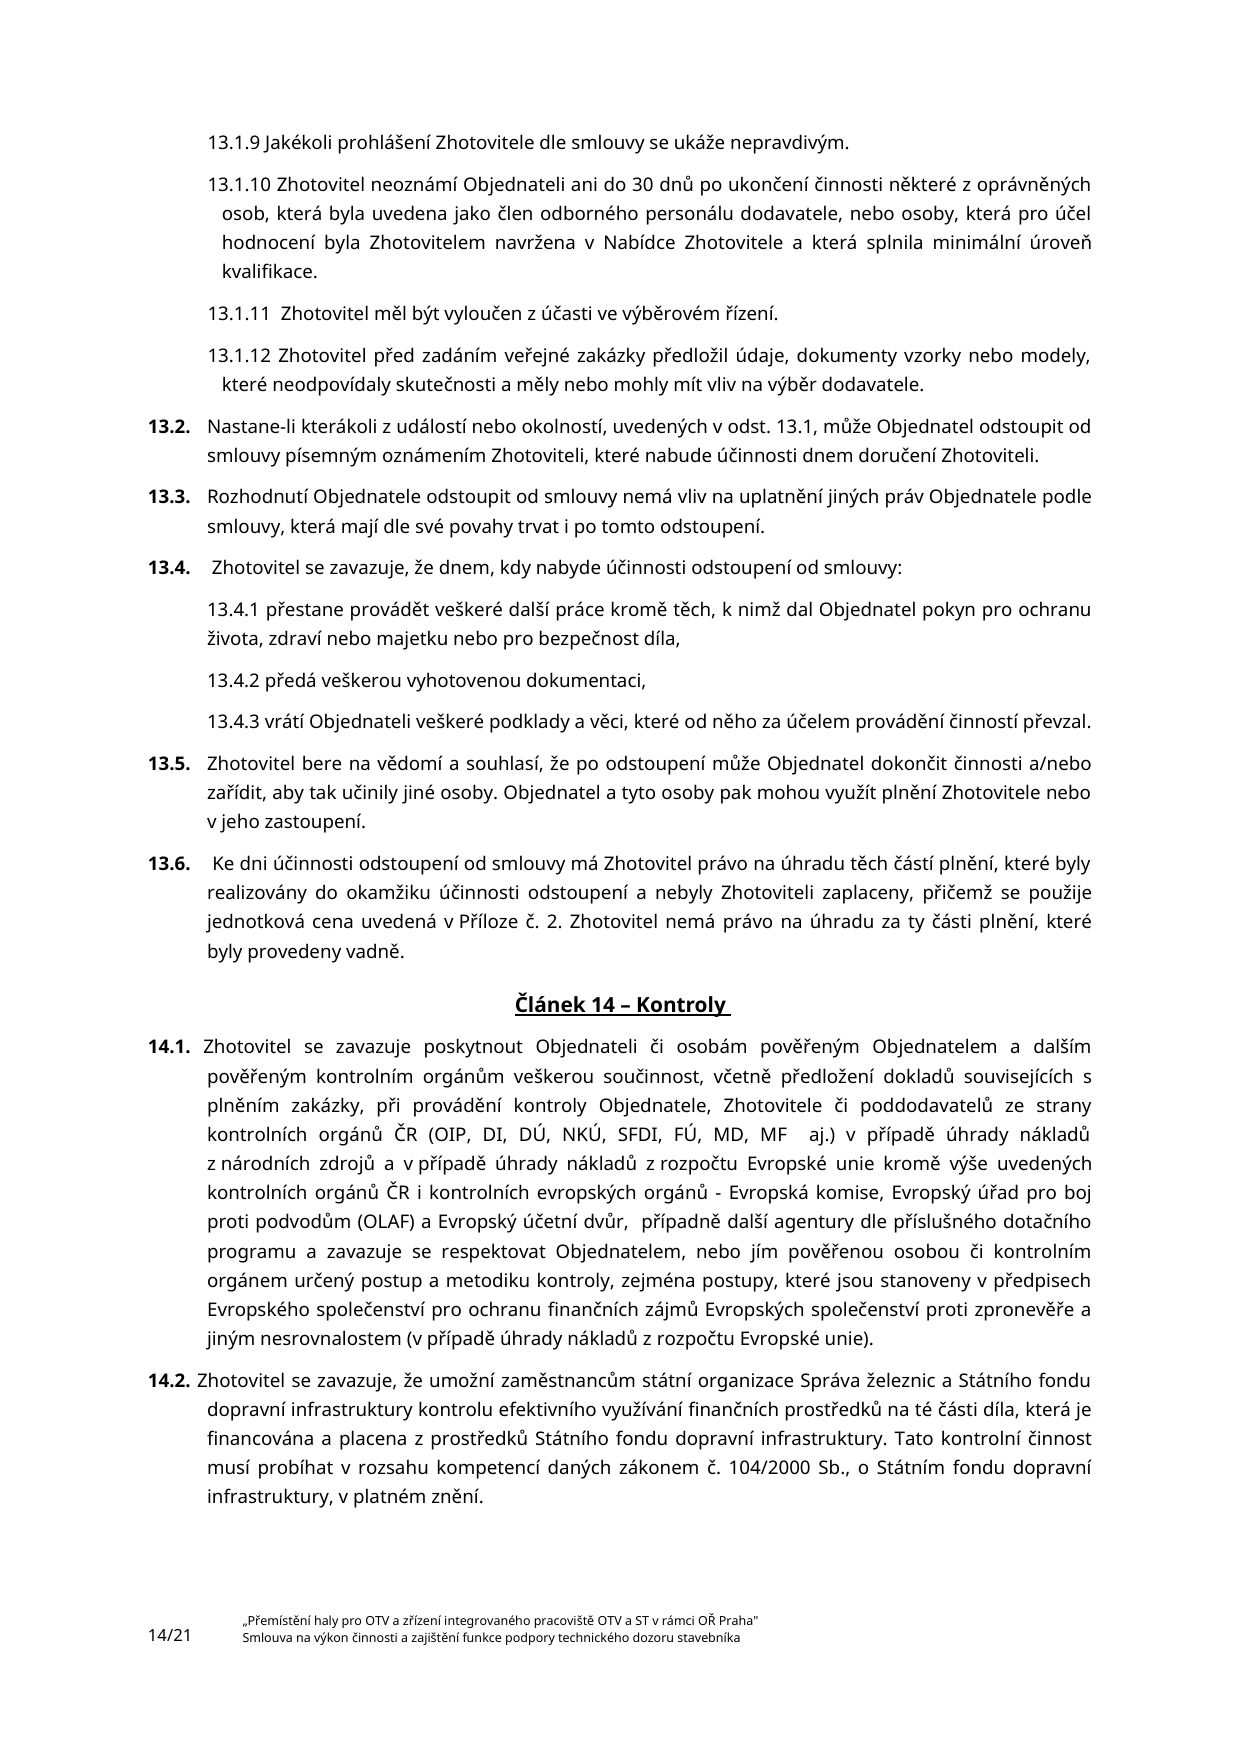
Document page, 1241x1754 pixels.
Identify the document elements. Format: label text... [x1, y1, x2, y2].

text 13.1.12 Zhotovitel před zadáním veřejné zakázky předložil údaje, dokumenty vzorky nebo modely, které neodpovídaly skutečnosti a měly nebo mohly mít vliv na výběr dodavatele. [207, 339, 1092, 397]
text 13.4. Zhotovitel se zavazuje, že dnem, kdy nabyde účinnosti odstoupení od smlouvy: [148, 551, 1092, 581]
text 13.2. Nastane-li kterákoli z událostí nebo okolností, uvedených v odst. 13.1, může Objednatel odstoupit od smlouvy písemným oznámením Zhotoviteli, které nabude účinnosti dnem doručení Zhotoviteli. [148, 410, 1092, 468]
text 13.4.2 předá veškerou vyhotovenou dokumentaci, [207, 664, 1092, 693]
text 13.4.1 přestane provádět veškeré další práce kromě těch, k nimž dal Objednatel pokyn pro ochranu života, zdraví nebo majetku nebo pro bezpečnost díla, [207, 593, 1092, 651]
text 13.1.11 Zhotovitel měl být vyloučen z účasti ve výběrovém řízení. [207, 297, 1092, 326]
text 13.1.9 Jakékoli prohlášení Zhotovitele dle smlouvy se ukáže nepravdivým. [207, 126, 1092, 156]
text 13.1.10 Zhotovitel neoznámí Objednateli ani do 30 dnů po ukončení činnosti některé z oprávněných osob, která byla uvedena jako člen odborného personálu dodavatele, nebo osoby, která pro účel hodnocení byla Zhotovitelem navržena v Nabídce Zhotovitele a která splnila minimální úroveň kvalifikace. [207, 168, 1092, 285]
text 13.3. Rozhodnutí Objednatele odstoupit od smlouvy nemá vliv na uplatnění jiných práv Objednatele podle smlouvy, která mají dle své povahy trvat i po tomto odstoupení. [148, 481, 1092, 539]
text 13.5. Zhotovitel bere na vědomí a souhlasí, že po odstoupení může Objednatel dokončit činnosti a/nebo zařídit, aby tak učinily jiné osoby. Objednatel a tyto osoby pak mohou využít plnění Zhotovitele nebo v jeho zastoupení. [148, 747, 1092, 835]
text 13.6. Ke dni účinnosti odstoupení od smlouvy má Zhotovitel právo na úhradu těch částí plnění, které byly realizovány do okamžiku účinnosti odstoupení a nebyly Zhotoviteli zaplaceny, přičemž se použije jednotková cena uvedená v Příloze č. 2. Zhotovitel nemá právo na úhradu za ty části plnění, které byly provedeny vadně. [148, 847, 1092, 964]
text 14.1. Zhotovitel se zavazuje poskytnout Objednateli či osobám pověřeným Objednatelem a dalším pověřeným kontrolním orgánům veškerou součinnost, včetně předložení dokladů souvisejících s plněním zakázky, při provádění kontroly Objednatele, Zhotovitele či poddodavatelů ze strany kontrolních orgánů ČR (OIP, DI, DÚ, NKÚ, SFDI, FÚ, MD, MF aj.) v případě úhrady nákladů z národních zdrojů a v případě úhrady nákladů z rozpočtu Evropské unie kromě výše uvedených kontrolních orgánů ČR i kontrolních evropských orgánů - Evropská komise, Evropský úřad pro boj proti podvodům (OLAF) a Evropský účetní dvůr, případně další agentury dle příslušného dotačního programu a zavazuje se respektovat Objednatelem, nebo jím pověřenou osobou či kontrolním orgánem určený postup a metodiku kontroly, zejména postupy, které jsou stanoveny v předpisech Evropského společenství pro ochranu finančních zájmů Evropských společenství proti zpronevěře a jiným nesrovnalostem (v případě úhrady nákladů z rozpočtu Evropské unie). [148, 1031, 1092, 1351]
text 13.4.3 vrátí Objednateli veškeré podklady a věci, které od něho za účelem provádění činností převzal. [207, 706, 1092, 735]
subtitle Článek 14 – Kontroly [148, 989, 1092, 1018]
text 14.2. Zhotovitel se zavazuje, že umožní zaměstnancům státní organizace Správa železnic a Státního fondu dopravní infrastruktury kontrolu efektivního využívání finančních prostředků na té části díla, která je financována a placena z prostředků Státního fondu dopravní infrastruktury. Tato kontrolní činnost musí probíhat v rozsahu kompetencí daných zákonem č. 104/2000 Sb., o Státním fondu dopravní infrastruktury, v platném znění. [148, 1364, 1092, 1510]
